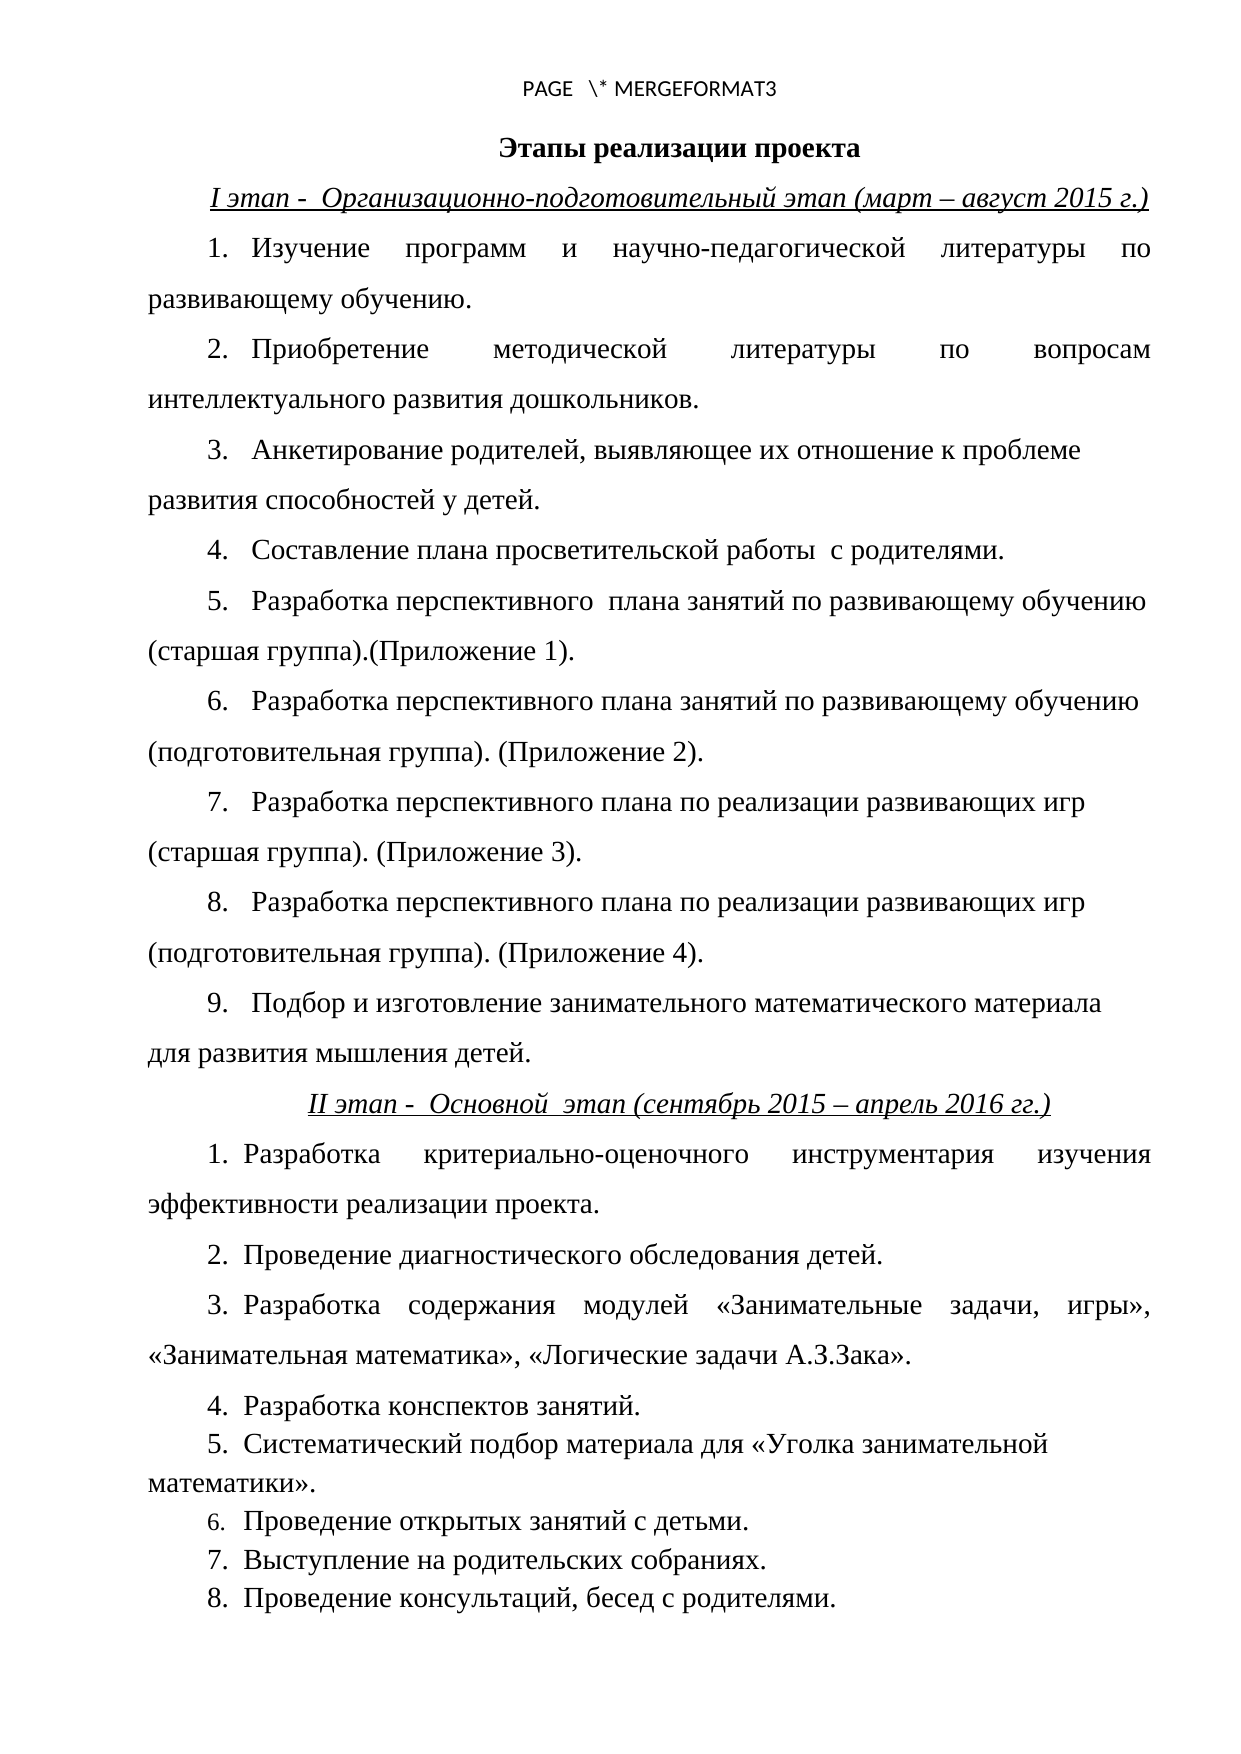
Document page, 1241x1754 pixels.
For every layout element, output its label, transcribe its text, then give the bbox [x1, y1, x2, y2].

list Проведение диагностического обследования детей. [148, 1237, 1152, 1270]
list Систематический подбор материала для «Уголка занимательной математики». [148, 1426, 1152, 1498]
text II этап - Основной этап (сентябрь 2015 – апрель 2016 гг.) [148, 1086, 1152, 1119]
list Разработка перспективного плана занятий по развивающему обучению (подготовительная группа). (Приложение 2). [148, 683, 1152, 767]
list Изучение программ и научно-педагогической литературы по развивающему обучению. [148, 231, 1152, 314]
list Разработка содержания модулей «Занимательные задачи, игры», «Занимательная математика», «Логические задачи А.З.Зака». [148, 1287, 1152, 1371]
list Проведение открытых занятий с детьми. [148, 1503, 1152, 1537]
list Разработка перспективного плана занятий по развивающему обучению (старшая группа).(Приложение 1). [148, 583, 1152, 667]
list Проведение консультаций, бесед с родителями. [148, 1580, 1152, 1614]
text I этап - Организационно-подготовительный этап (март – август 2015 г.) [148, 180, 1152, 214]
list Подбор и изготовление занимательного математического материала для развития мышления детей. [148, 985, 1152, 1069]
list Анкетирование родителей, выявляющее их отношение к проблеме развития способностей у детей. [148, 432, 1152, 516]
list Составление плана просветительской работы с родителями. [148, 532, 1152, 566]
list Разработка перспективного плана по реализации развивающих игр (старшая группа). (Приложение 3). [148, 784, 1152, 868]
list Разработка перспективного плана по реализации развивающих игр (подготовительная группа). (Приложение 4). [148, 884, 1152, 968]
text Этапы реализации проекта [148, 130, 1152, 163]
list Выступление на родительских собраниях. [148, 1542, 1152, 1575]
list Разработка конспектов занятий. [148, 1388, 1152, 1421]
list Разработка критериально-оценочного инструментария изучения эффективности реализации проекта. [148, 1136, 1152, 1220]
list Приобретение методической литературы по вопросам интеллектуального развития дошкольников. [148, 331, 1152, 415]
